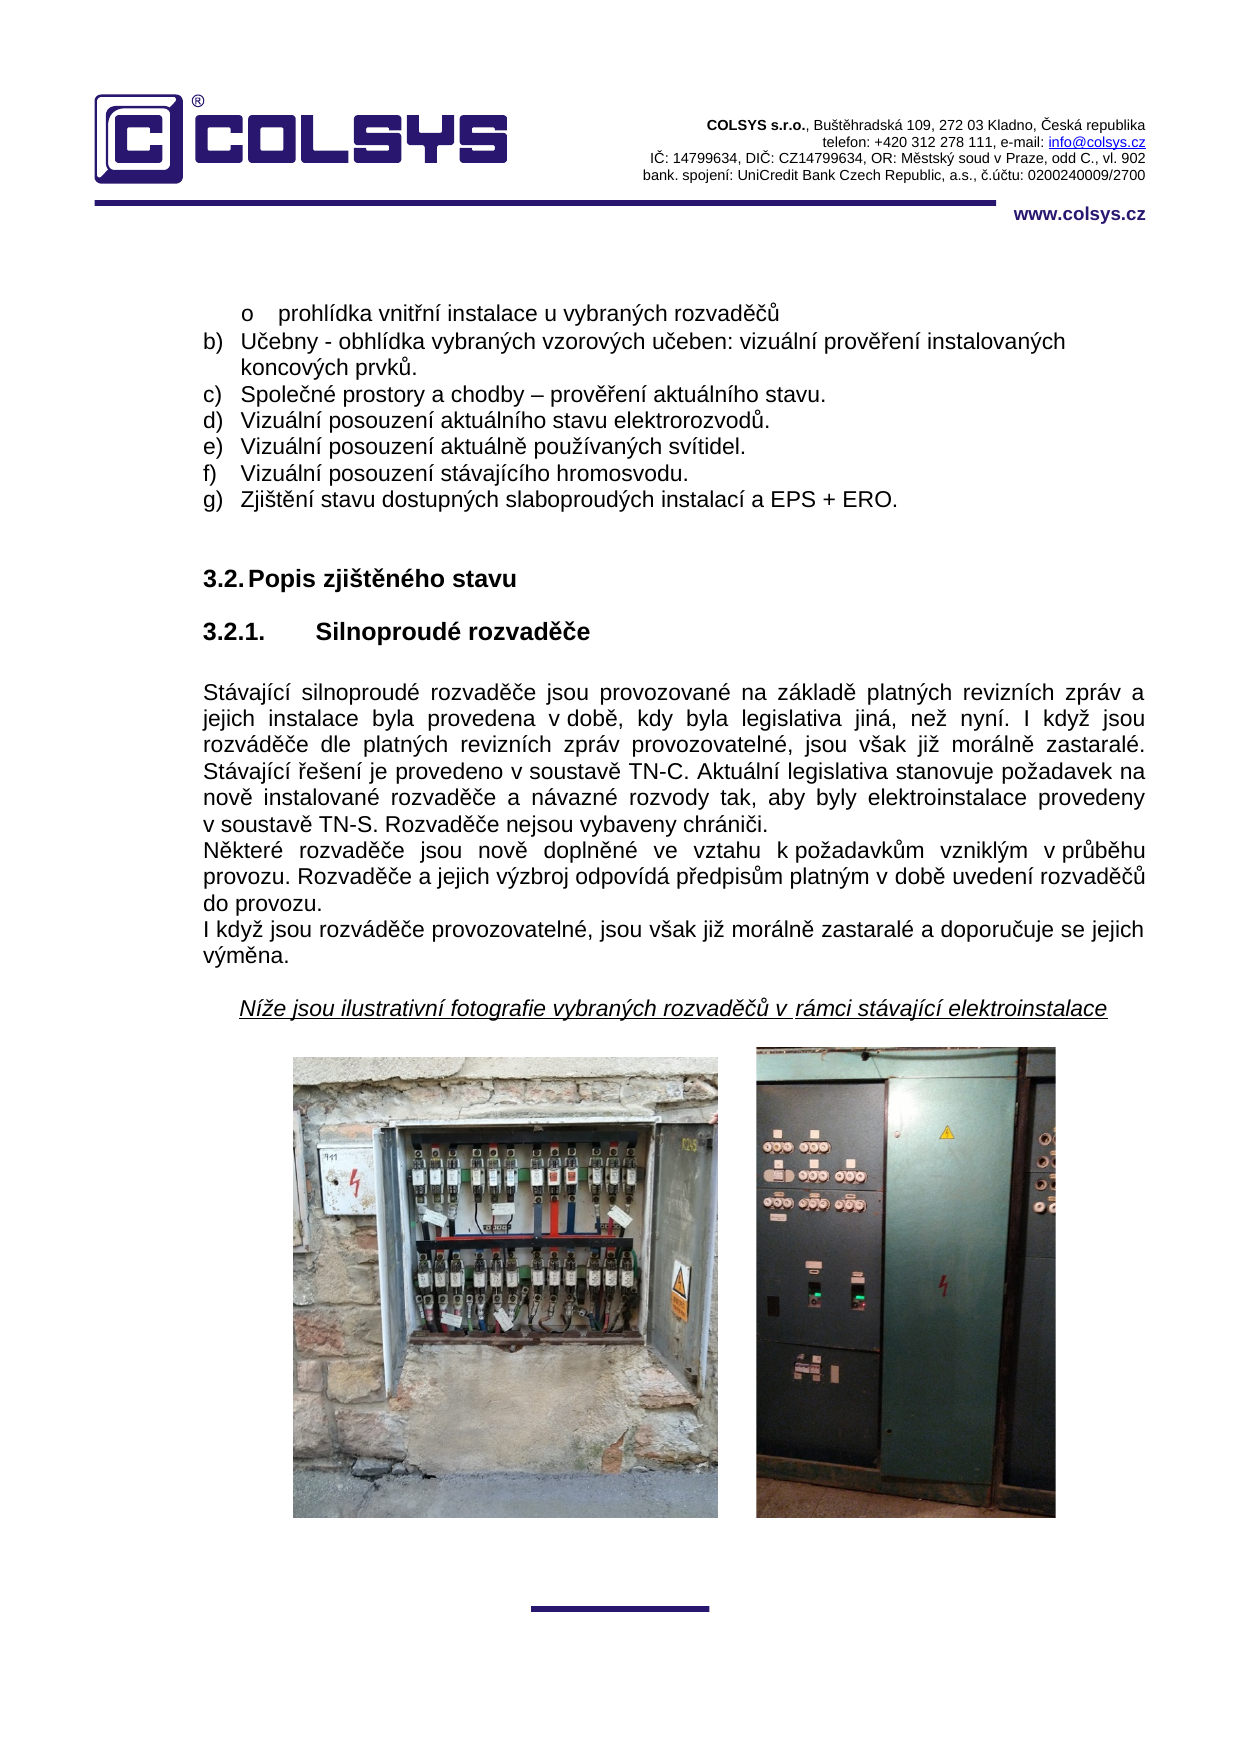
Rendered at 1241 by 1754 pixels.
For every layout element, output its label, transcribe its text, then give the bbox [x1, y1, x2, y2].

list Učebny - obhlídka vybraných vzorových učeben: vizuální prověření instalovaných koncových prvků. [203, 328, 1146, 381]
text Stávající silnoproudé rozvaděče jsou provozované na základě platných revizních zpráv a jejich instalace byla provedena v době, kdy byla legislativa jiná, než nyní. I když jsou rozváděče dle platných revizních zpráv provozovatelné, jsou však již morálně zastaralé. Stávající řešení je provedeno v soustavě TN-C. Aktuální legislativa stanovuje požadavek na nově instalované rozvaděče a návazné rozvody tak, aby byly elektroinstalace provedeny v soustavě TN-S. Rozvaděče nejsou vybaveny chrániči. [203, 679, 1146, 837]
list Vizuální posouzení aktuálně používaných svítidel. [203, 433, 1146, 459]
list Vizuální posouzení stávajícího hromosvodu. [203, 459, 1146, 486]
picture [293, 1057, 718, 1518]
text Níže jsou ilustrativní fotografie vybraných rozvaděčů v rámci stávající elektroinstalace [203, 995, 1146, 1021]
list Vizuální posouzení aktuálního stavu elektrorozvodů. [203, 407, 1146, 433]
subtitle Popis zjištěného stavu [203, 564, 1146, 592]
list Společné prostory a chodby – prověření aktuálního stavu. [203, 381, 1146, 407]
list prohlídka vnitřní instalace u vybraných rozvaděčů [240, 299, 1146, 328]
subtitle Silnoproudé rozvaděče [203, 617, 1146, 646]
picture [756, 1047, 1056, 1518]
text I když jsou rozváděče provozovatelné, jsou však již morálně zastaralé a doporučuje se jejich výměna. [203, 916, 1146, 969]
text Některé rozvaděče jsou nově doplněné ve vztahu k požadavkům vzniklým v průběhu provozu. Rozvaděče a jejich výzbroj odpovídá předpisům platným v době uvedení rozvaděčů do provozu. [203, 837, 1146, 916]
list Zjištění stavu dostupných slaboproudých instalací a EPS + ERO. [203, 486, 1146, 512]
